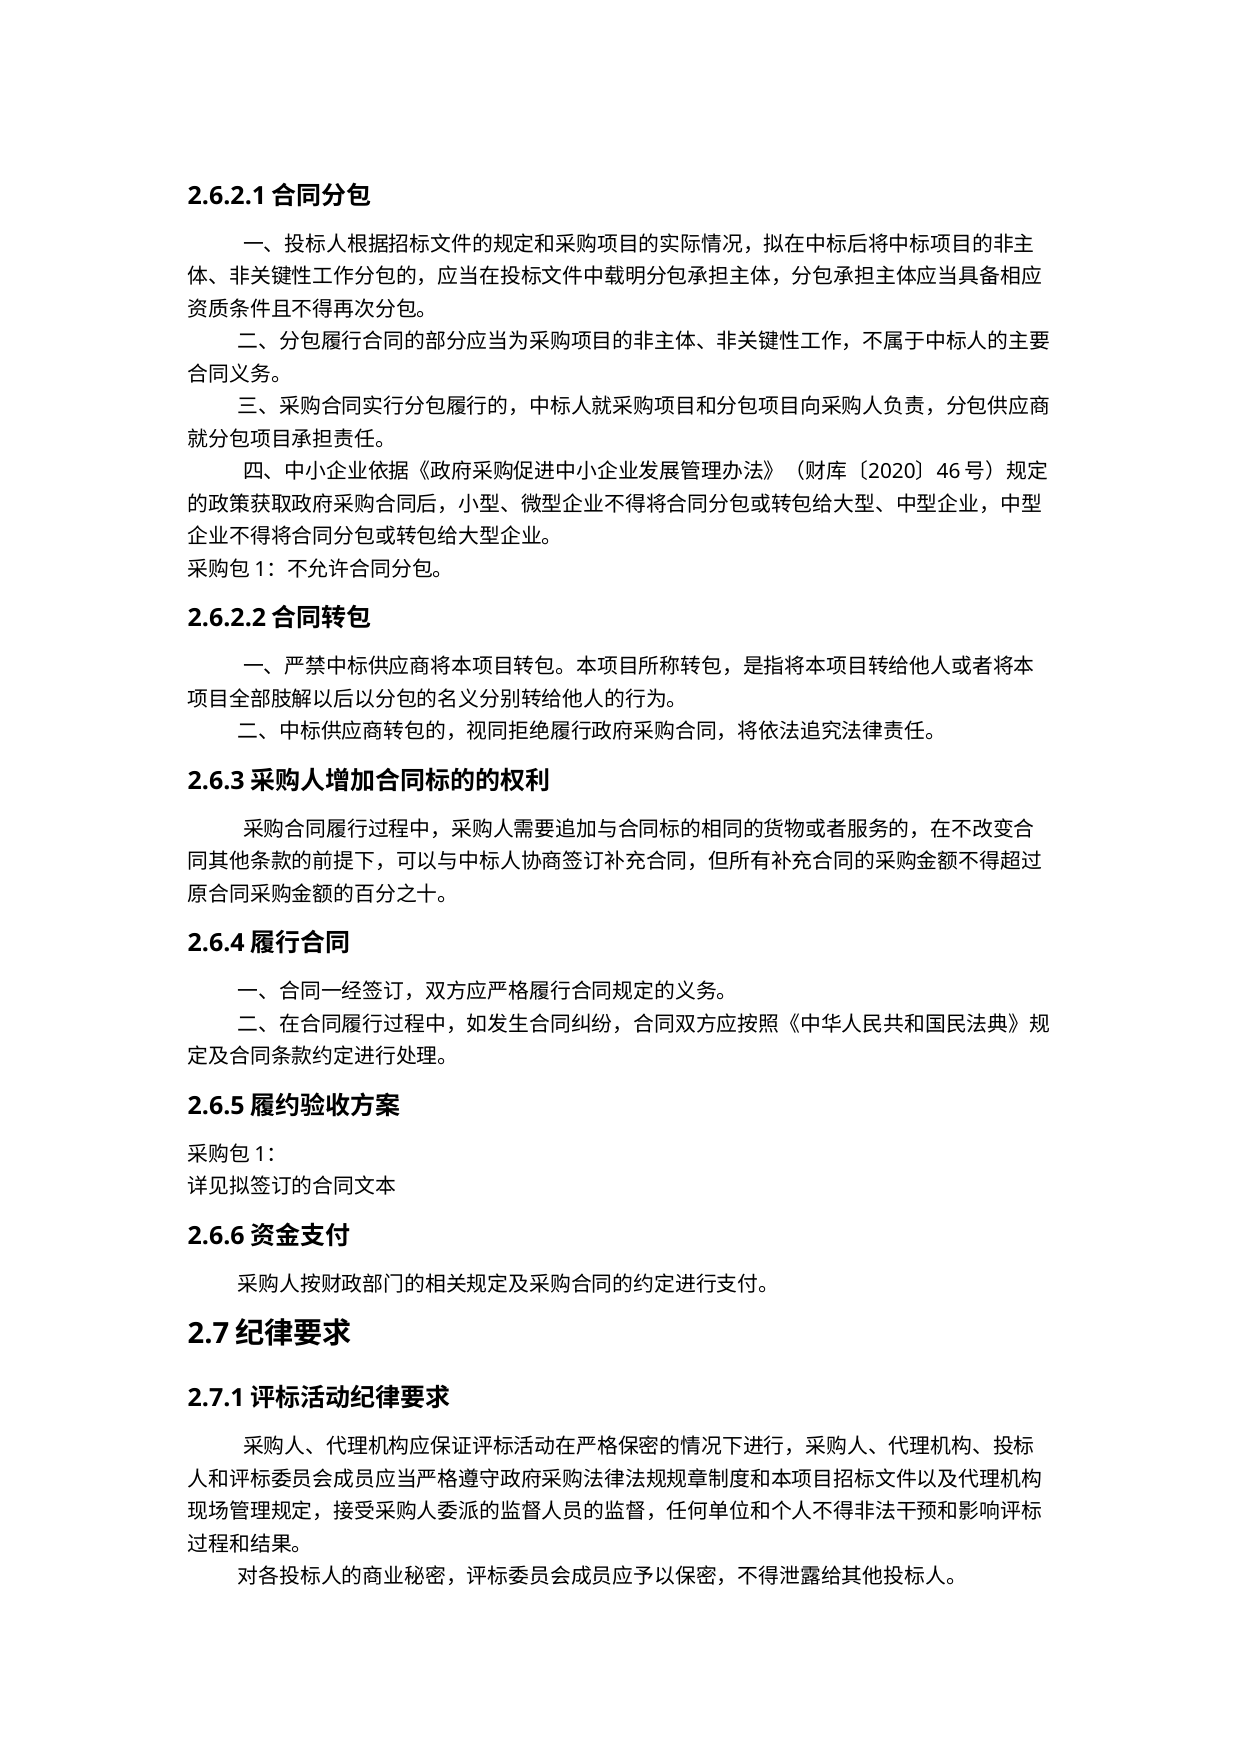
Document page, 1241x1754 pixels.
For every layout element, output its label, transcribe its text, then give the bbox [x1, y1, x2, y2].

text 采购合同履行过程中，采购人需要追加与合同标的相同的货物或者服务的，在不改变合同其他条款的前提下，可以与中标人协商签订补充合同，但所有补充合同的采购金额不得超过原合同采购金额的百分之十。 [187, 812, 1053, 909]
text 采购人、代理机构应保证评标活动在严格保密的情况下进行，采购人、代理机构、投标人和评标委员会成员应当严格遵守政府采购法律法规规章制度和本项目招标文件以及代理机构现场管理规定，接受采购人委派的监督人员的监督，任何单位和个人不得非法干预和影响评标过程和结果。 [187, 1429, 1053, 1559]
text 详见拟签订的合同文本 [187, 1169, 1053, 1202]
text 2.6.4履行合同 [187, 909, 1053, 974]
text 三、采购合同实行分包履行的，中标人就采购项目和分包项目向采购人负责，分包供应商就分包项目承担责任。 [187, 389, 1053, 454]
text 二、中标供应商转包的，视同拒绝履行政府采购合同，将依法追究法律责任。 [187, 714, 1053, 747]
text 2.7纪律要求 [187, 1299, 1053, 1364]
text 二、在合同履行过程中，如发生合同纠纷，合同双方应按照《中华人民共和国民法典》规定及合同条款约定进行处理。 [187, 1007, 1053, 1072]
text 一、投标人根据招标文件的规定和采购项目的实际情况，拟在中标后将中标项目的非主体、非关键性工作分包的，应当在投标文件中载明分包承担主体，分包承担主体应当具备相应资质条件且不得再次分包。 [187, 227, 1053, 324]
text 2.7.1评标活动纪律要求 [187, 1364, 1053, 1429]
text 2.6.5履约验收方案 [187, 1072, 1053, 1137]
text 2.6.6资金支付 [187, 1202, 1053, 1267]
text 2.6.3采购人增加合同标的的权利 [187, 747, 1053, 812]
text 采购包1： [187, 1137, 1053, 1169]
text 采购人按财政部门的相关规定及采购合同的约定进行支付。 [187, 1267, 1053, 1299]
text 四、中小企业依据《政府采购促进中小企业发展管理办法》（财库〔2020〕46号）规定的政策获取政府采购合同后，小型、微型企业不得将合同分包或转包给大型、中型企业，中型企业不得将合同分包或转包给大型企业。 [187, 454, 1053, 552]
text 对各投标人的商业秘密，评标委员会成员应予以保密，不得泄露给其他投标人。 [187, 1559, 1053, 1592]
text 一、合同一经签订，双方应严格履行合同规定的义务。 [187, 974, 1053, 1007]
text 一、严禁中标供应商将本项目转包。本项目所称转包，是指将本项目转给他人或者将本项目全部肢解以后以分包的名义分别转给他人的行为。 [187, 649, 1053, 714]
text 二、分包履行合同的部分应当为采购项目的非主体、非关键性工作，不属于中标人的主要合同义务。 [187, 324, 1053, 389]
text 采购包1：不允许合同分包。 [187, 552, 1053, 584]
text 2.6.2.2合同转包 [187, 584, 1053, 649]
text 2.6.2.1合同分包 [187, 162, 1053, 227]
